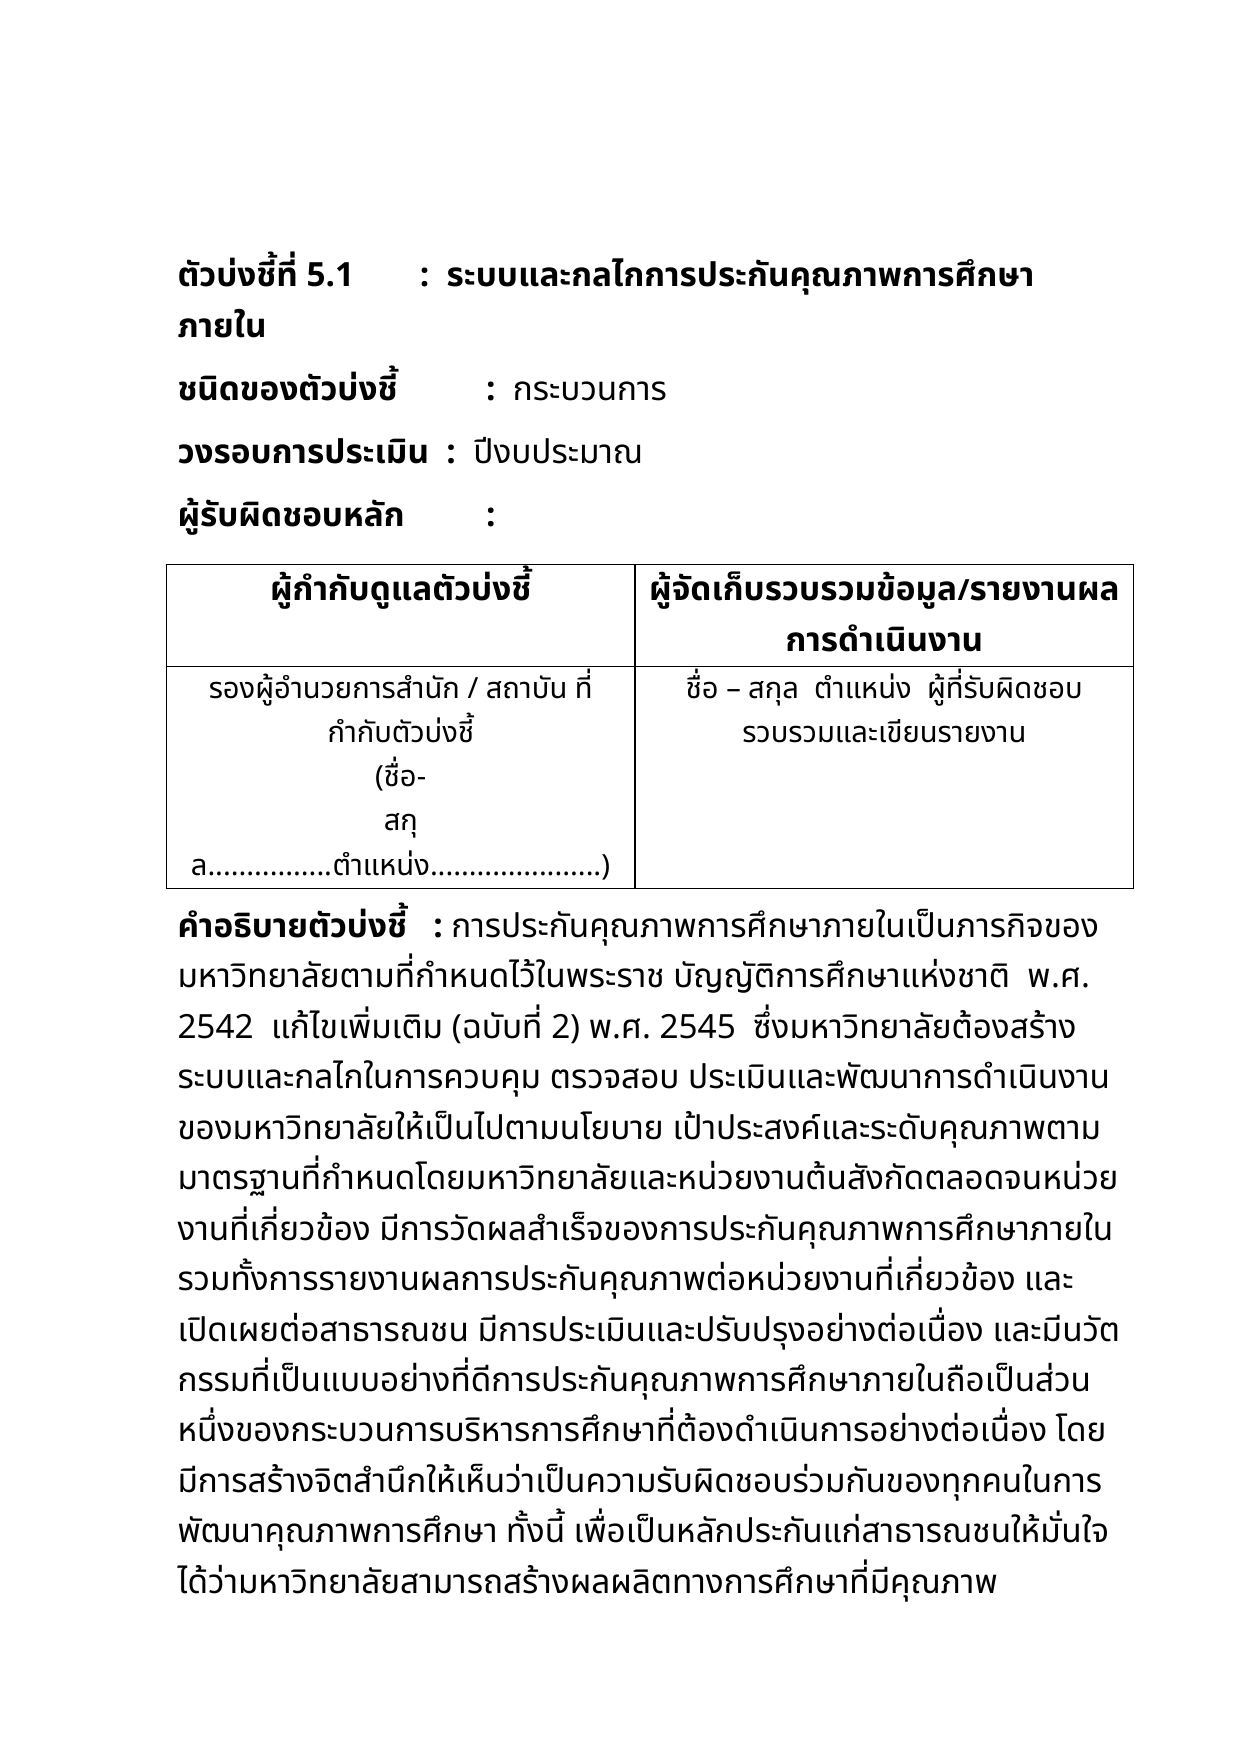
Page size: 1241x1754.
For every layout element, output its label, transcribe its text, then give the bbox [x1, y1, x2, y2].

text วงรอบการประเมิน : ปีงบประมาณ [177, 428, 1120, 478]
table_header ผู้กำกับดูแลตัวบ่งชี้ [167, 565, 634, 666]
text คำอธิบายตัวบ่งชี้ : การประกันคุณภาพการศึกษาภายในเป็นภารกิจของมหาวิทยาลัยตามที่กำหนดไว้ในพระราช บัญญัติการศึกษาแห่งชาติ พ.ศ. 2542 แก้ไขเพิ่มเติม (ฉบับที่ 2) พ.ศ. 2545 ซึ่งมหาวิทยาลัยต้องสร้างระบบและกลไกในการควบคุม ตรวจสอบ ประเมินและพัฒนาการดำเนินงานของมหาวิทยาลัยให้เป็นไปตามนโยบาย เป้าประสงค์และระดับคุณภาพตามมาตรฐานที่กำหนดโดยมหาวิทยาลัยและหน่วยงานต้นสังกัดตลอดจนหน่วยงานที่เกี่ยวข้อง มีการวัดผลสำเร็จของการประกันคุณภาพการศึกษาภายในรวมทั้งการรายงานผลการประกันคุณภาพต่อหน่วยงานที่เกี่ยวข้อง และเปิดเผยต่อสาธารณชน มีการประเมินและปรับปรุงอย่างต่อเนื่อง และมีนวัตกรรมที่เป็นแบบอย่างที่ดีการประกันคุณภาพการศึกษาภายในถือเป็นส่วนหนึ่งของกระบวนการบริหารการศึกษาที่ต้องดำเนินการอย่างต่อเนื่อง โดยมีการสร้างจิตสำนึกให้เห็นว่าเป็นความรับผิดชอบร่วมกันของทุกคนในการพัฒนาคุณภาพการศึกษา ทั้งนี้ เพื่อเป็นหลักประกันแก่สาธารณชนให้มั่นใจได้ว่ามหาวิทยาลัยสามารถสร้างผลผลิตทางการศึกษาที่มีคุณภาพ [177, 902, 1122, 1608]
table_cell ชื่อ – สกุล ตำแหน่ง ผู้ที่รับผิดชอบรวบรวมและเขียนรายงาน [636, 667, 1133, 888]
text ผู้รับผิดชอบหลัก : [177, 491, 1120, 541]
table_header ผู้จัดเก็บรวบรวมข้อมูล/รายงานผลการดำเนินงาน [636, 565, 1133, 666]
text ชนิดของตัวบ่งชี้ : กระบวนการ [177, 364, 1120, 415]
text ตัวบ่งชี้ที่ 5.1 : ระบบและกลไกการประกันคุณภาพการศึกษาภายใน [177, 251, 1120, 352]
table_cell รองผู้อำนวยการสำนัก / สถาบัน ที่กำกับตัวบ่งชี้ (ชื่อ- สกุล................ตำแหน่ง......................) [167, 667, 634, 888]
